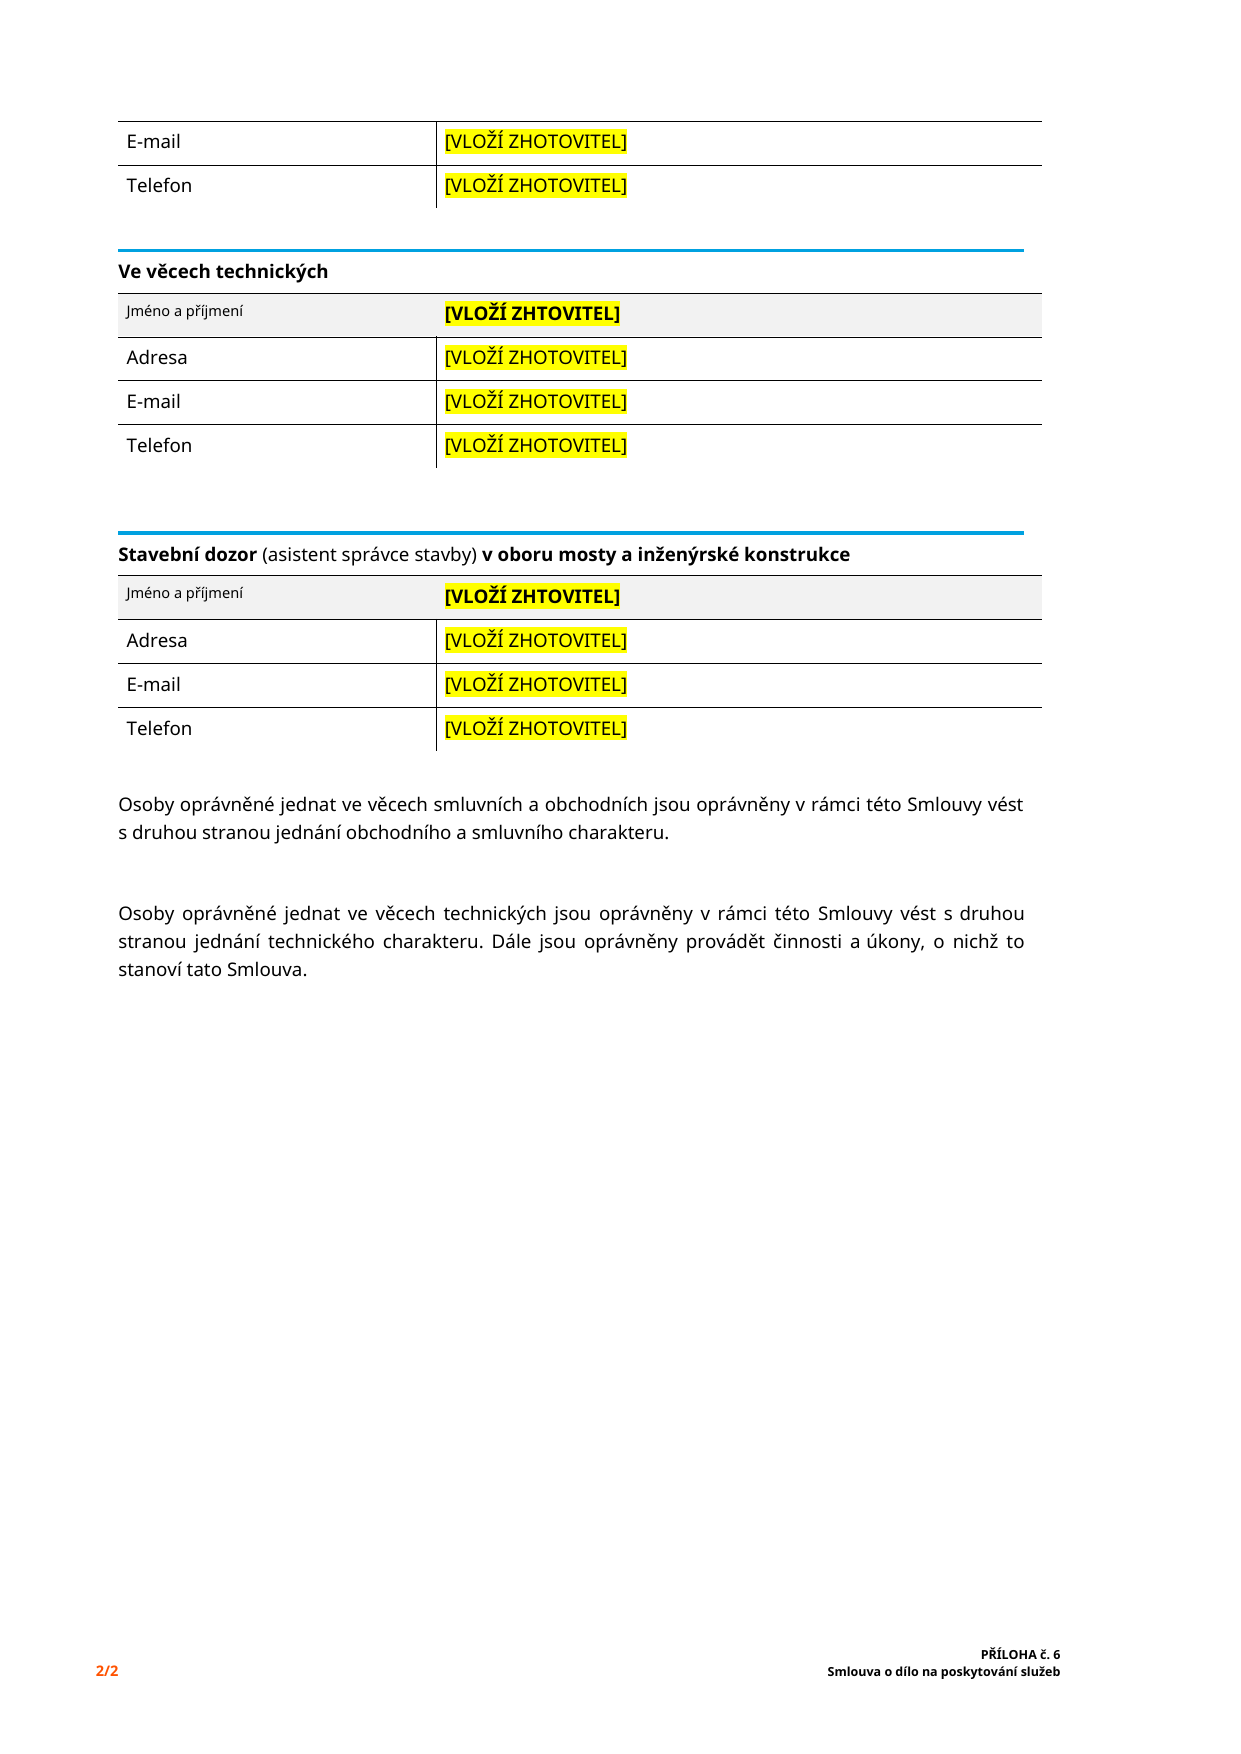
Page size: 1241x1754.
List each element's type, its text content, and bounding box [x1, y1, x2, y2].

table_cell Telefon [118, 166, 436, 208]
table_cell [VLOŽÍ ZHOTOVITEL] [437, 620, 1042, 663]
table_cell [VLOŽÍ ZHOTOVITEL] [437, 122, 1042, 164]
table_header Jméno a příjmení [118, 576, 436, 619]
text Osoby oprávněné jednat ve věcech smluvních a obchodních jsou oprávněny v rámci této Smlouvy vést s druhou stranou jednání obchodního a smluvního charakteru. [118, 791, 1024, 844]
table_cell E-mail [118, 122, 436, 164]
table_cell E-mail [118, 664, 436, 707]
text Stavební dozor (asistent správce stavby) v oboru mosty a inženýrské konstrukce [118, 535, 1024, 566]
table_cell Adresa [118, 338, 436, 380]
table_cell E-mail [118, 381, 436, 424]
table_cell [VLOŽÍ ZHOTOVITEL] [437, 166, 1042, 208]
table_cell [VLOŽÍ ZHOTOVITEL] [437, 338, 1042, 380]
table_cell Telefon [118, 425, 436, 468]
table_cell [VLOŽÍ ZHOTOVITEL] [437, 425, 1042, 468]
table_header [VLOŽÍ ZHTOVITEL] [436, 294, 1042, 336]
table_cell [VLOŽÍ ZHOTOVITEL] [437, 381, 1042, 424]
table_cell Adresa [118, 620, 436, 663]
table_header [VLOŽÍ ZHTOVITEL] [436, 576, 1042, 619]
table_header Jméno a příjmení [118, 294, 436, 336]
text Ve věcech technických [118, 252, 1024, 284]
text Osoby oprávněné jednat ve věcech technických jsou oprávněny v rámci této Smlouvy vést s druhou stranou jednání technického charakteru. Dále jsou oprávněny provádět činnosti a úkony, o nichž to stanoví tato Smlouva. [118, 900, 1024, 982]
table_cell [VLOŽÍ ZHOTOVITEL] [437, 708, 1042, 751]
table_cell [VLOŽÍ ZHOTOVITEL] [437, 664, 1042, 707]
table_cell Telefon [118, 708, 436, 751]
